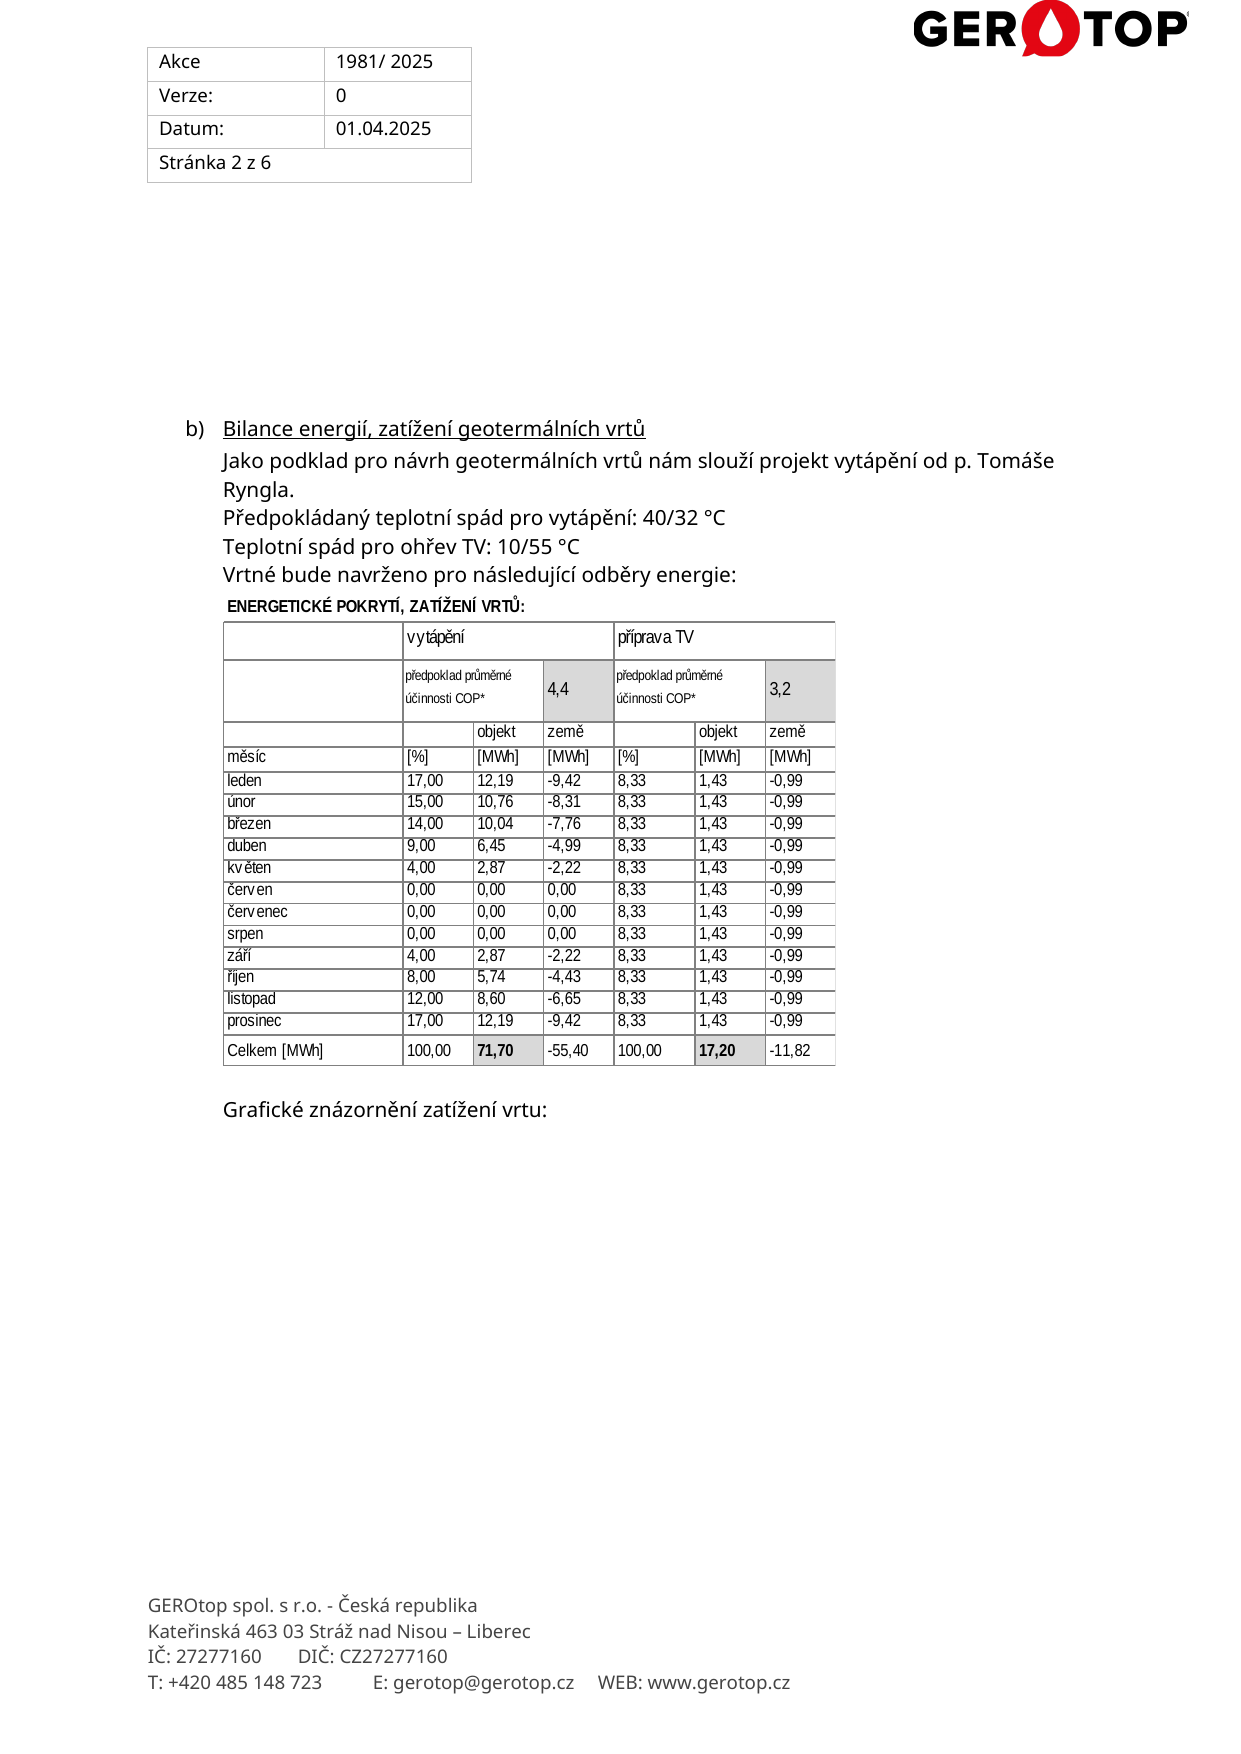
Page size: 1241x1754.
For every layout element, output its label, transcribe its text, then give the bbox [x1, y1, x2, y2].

picture [913, 0, 1189, 57]
text Předpokládaný teplotní spád pro vytápění: 40/32 °C [223, 503, 1093, 532]
text Vrtné bude navrženo pro následující odběry energie: [148, 560, 1093, 589]
list Grafické znázornění zatížení vrtu: [223, 1096, 1093, 1124]
text Jako podklad pro návrh geotermálních vrtů nám slouží projekt vytápění od p. Tomáše Ryngla. [223, 447, 1093, 503]
list Bilance energií, zatížení geotermálních vrtů [185, 414, 1093, 442]
text Teplotní spád pro ohřev TV: 10/55 °C [223, 532, 1093, 560]
